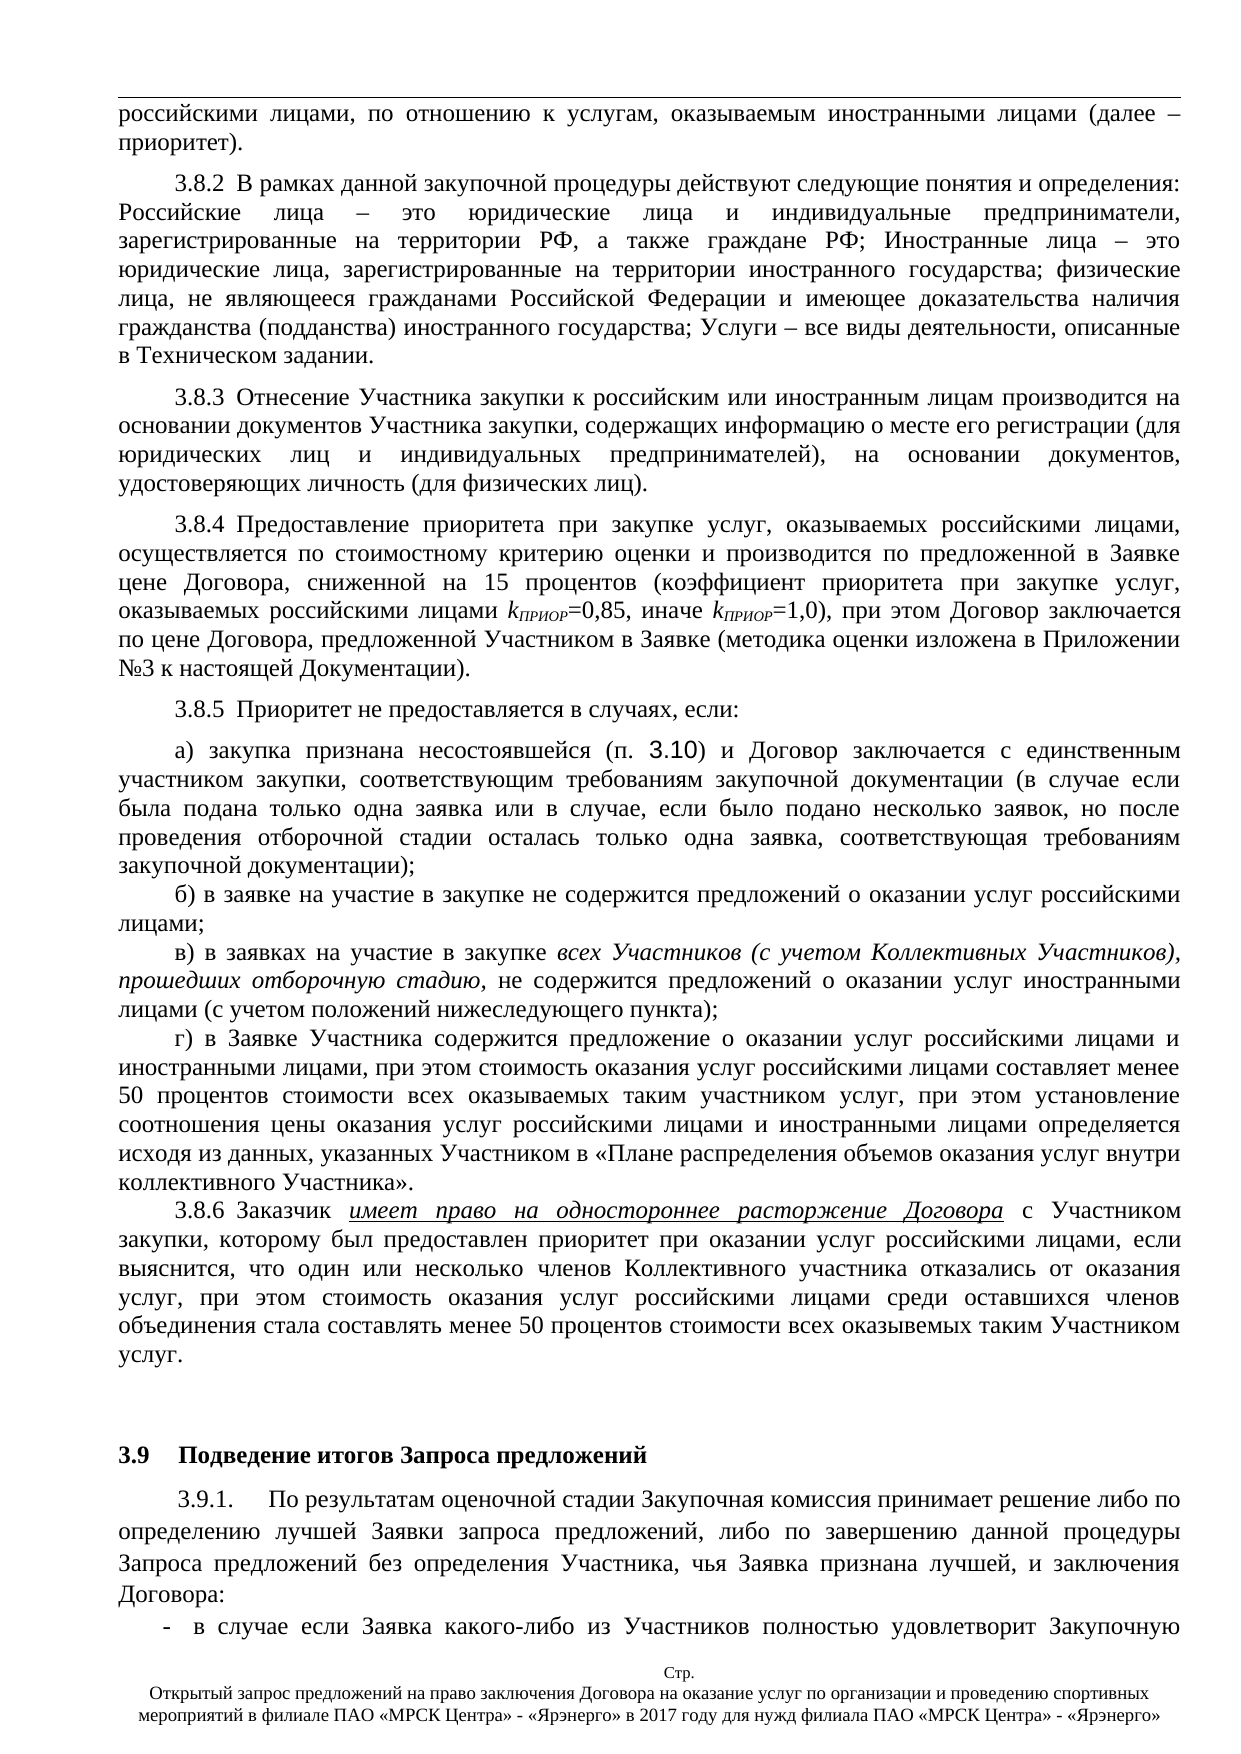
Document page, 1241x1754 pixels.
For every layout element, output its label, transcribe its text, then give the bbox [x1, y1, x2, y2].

text г) в Заявке Участника содержится предложение о оказании услуг российскими лицами и иностранными лицами, при этом стоимость оказания услуг российскими лицами составляет менее 50 процентов стоимости всех оказываемых таким участником услуг, при этом установление соотношения цены оказания услуг российскими лицами и иностранными лицами определяется исходя из данных, указанных Участником в «Плане распределения объемов оказания услуг внутри коллективного Участника». [118, 1023, 1181, 1196]
list Заказчик имеет право на одностороннее расторжение Договора с Участником закупки, которому был предоставлен приоритет при оказании услуг российскими лицами, если выяснится, что один или несколько членов Коллективного участника отказались от оказания услуг, при этом стоимость оказания услуг российскими лицами среди оставшихся членов объединения стала составлять менее 50 процентов стоимости всех оказывемых таким Участником услуг. [118, 1196, 1181, 1368]
text в) в заявках на участие в закупке всех Участников (с учетом Коллективных Участников), прошедших отборочную стадию, не содержится предложений о оказании услуг иностранными лицами (с учетом положений нижеследующего пункта); [118, 937, 1181, 1023]
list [118, 1611, 1181, 1639]
list В рамках данной закупочной процедуры действуют следующие понятия и определения: Российские лица – это юридические лица и индивидуальные предприниматели, зарегистрированные на территории РФ, а также граждане РФ; Иностранные лица – это юридические лица, зарегистрированные на территории иностранного государства; физические лица, не являющееся гражданами Российской Федерации и имеющее доказательства наличия гражданства (подданства) иностранного государства; Услуги – все виды деятельности, описанные в Техническом задании. [118, 168, 1181, 369]
text б) в заявке на участие в закупке не содержится предложений о оказании услуг российскими лицами; [118, 879, 1181, 937]
text а) закупка признана несостоявшейся (п. 3.10) и Договор заключается с единственным участником закупки, соответствующим требованиям закупочной документации (в случае если была подана только одна заявка или в случае, если было подано несколько заявок, но после проведения отборочной стадии осталась только одна заявка, соответствующая требованиям закупочной документации); [118, 736, 1181, 879]
list Отнесение Участника закупки к российским или иностранным лицам производится на основании документов Участника закупки, содержащих информацию о месте его регистрации (для юридических лиц и индивидуальных предпринимателей), на основании документов, удостоверяющих личность (для физических лиц). [118, 382, 1181, 497]
list По результатам оценочной стадии Закупочная комиссия принимает решение либо по определению лучшей Заявки запроса предложений, либо по завершению данной процедуры Запроса предложений без определения Участника, чья Заявка признана лучшей, и заключения Договора: [118, 1484, 1181, 1608]
list Приоритет не предоставляется в случаях, если: [118, 694, 1181, 723]
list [118, 98, 1181, 156]
subtitle Подведение итогов Запроса предложений [118, 1440, 1181, 1469]
list Предоставление приоритета при закупке услуг, оказываемых российскими лицами, осуществляется по стоимостному критерию оценки и производится по предложенной в Заявке цене Договора, сниженной на 15 процентов (коэффициент приоритета при закупке услуг, оказываемых российскими лицами kПРИОР=0,85, иначе kПРИОР=1,0), при этом Договор заключается по цене Договора, предложенной Участником в Заявке (методика оценки изложена в Приложении №3 к настоящей Документации). [118, 509, 1181, 682]
